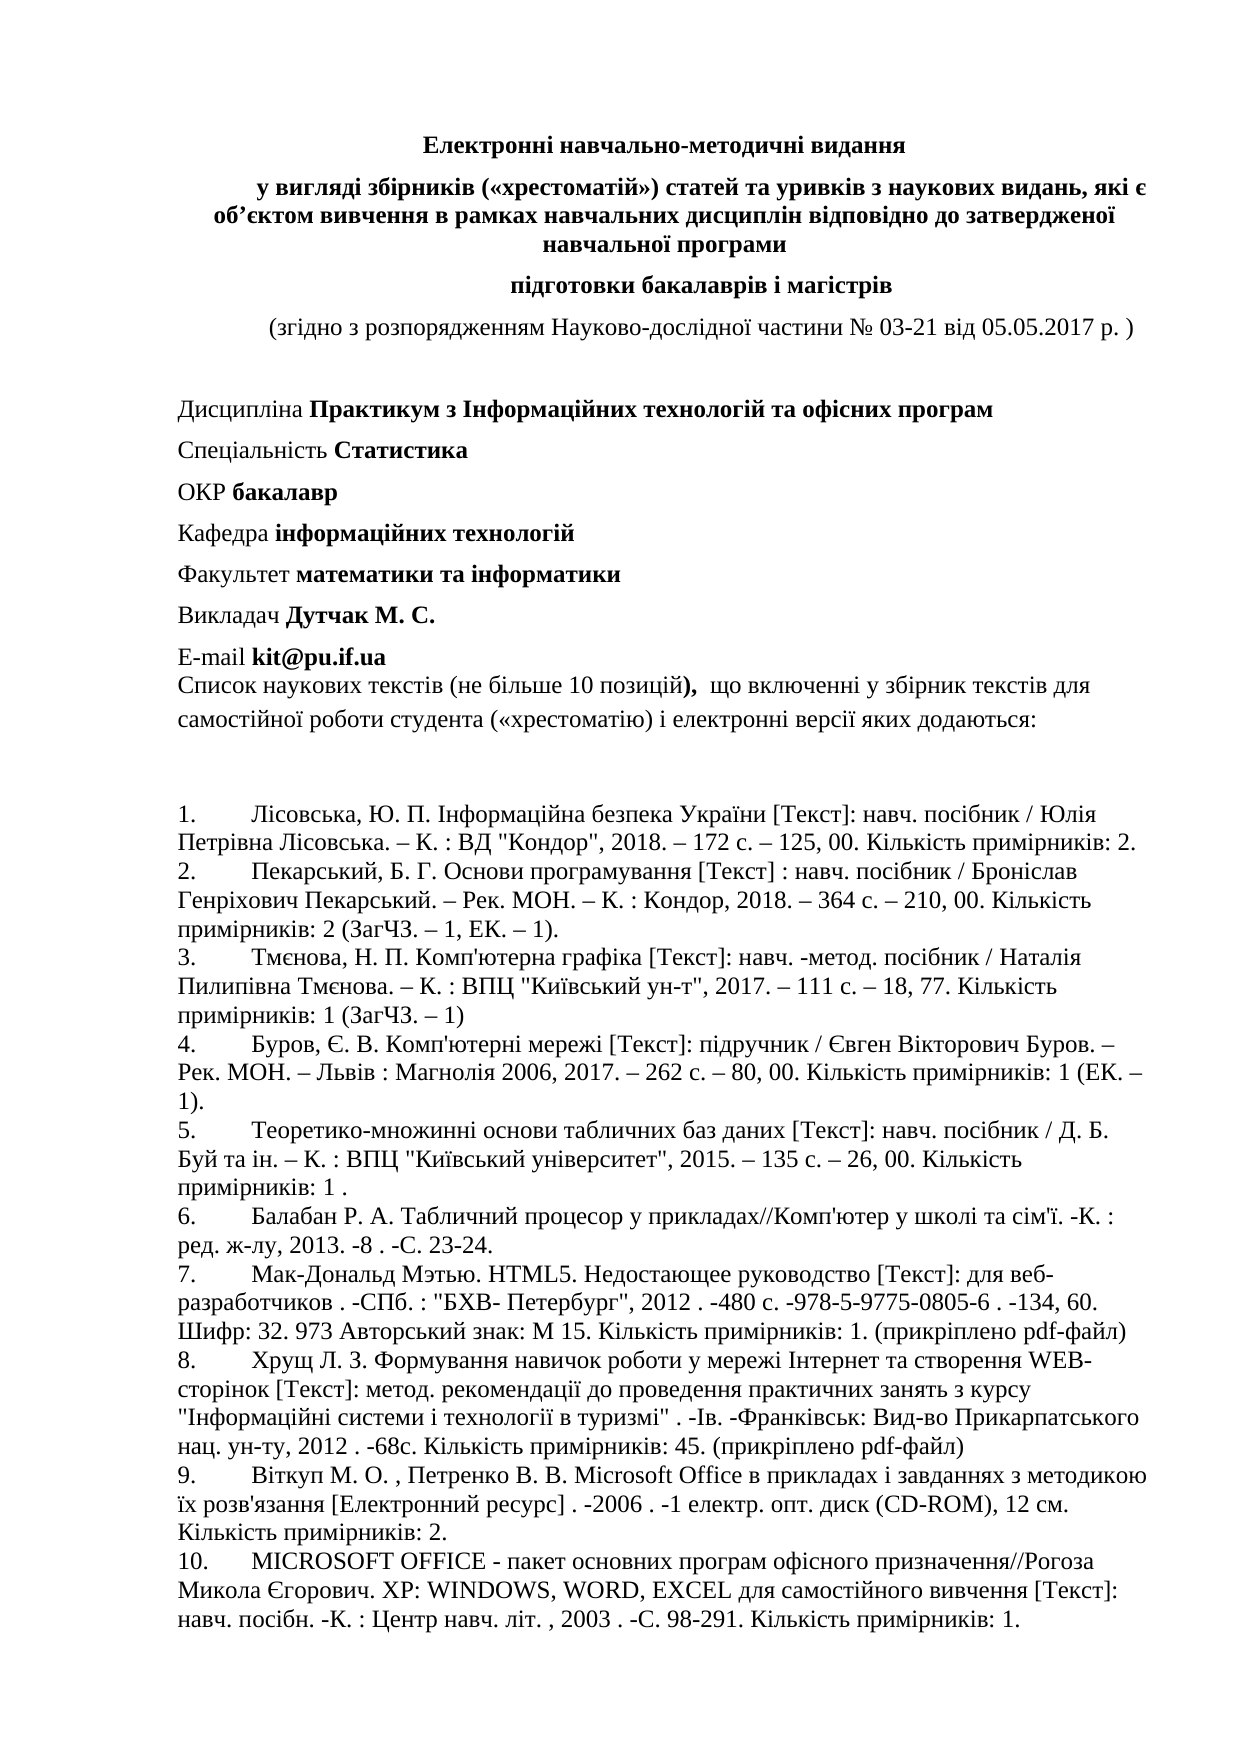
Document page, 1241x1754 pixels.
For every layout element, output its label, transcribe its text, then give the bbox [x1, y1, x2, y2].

text Список наукових текстів (не більше 10 позицій), що включенні у збірник текстів для самостійної роботи студента («хрестоматію) і електронні версії яких додаються: [177, 671, 1152, 732]
text Кафедра інформаційних технологій [177, 518, 1152, 547]
text Факультет математики та інформатики [177, 559, 1152, 588]
list Мак-Дональд Мэтью. HTML5. Недостающее руководство [Текст]: для веб-разработчиков . -СПб. : "БХВ- Петербург", 2012 . -480 с. -978-5-9775-0805-6 . -134, 60. Шифр: 32. 973 Авторський знак: М 15. Кількість примірників: 1. (прикріплено pdf-файл) [177, 1259, 1152, 1345]
text Дисципліна Практикум з Інформаційних технологій та офісних програм [177, 394, 1152, 423]
list Пекарський, Б. Г. Основи програмування [Текст] : навч. посібник / Броніслав Генріхович Пекарський. – Рек. МОН. – К. : Кондор, 2018. – 364 с. – 210, 00. Кількість примірників: 2 (ЗагЧЗ. – 1, ЕК. – 1). [177, 856, 1152, 942]
list Лісовська, Ю. П. Інформаційна безпека України [Текст]: навч. посібник / Юлія Петрівна Лісовська. – К. : ВД "Кондор", 2018. – 172 с. – 125, 00. Кількість примірників: 2. [177, 799, 1152, 856]
list MICROSOFT OFFICE - пакет основних програм офісного призначення//Рогоза Микола Єгорович. XP: WINDOWS, WORD, EXCEL для самостійного вивчення [Текст]: навч. посібн. -К. : Центр навч. літ. , 2003 . -С. 98-291. Кількість примірників: 1. [177, 1546, 1152, 1632]
list Хрущ Л. З. Формування навичок роботи у мережі Інтернет та створення WEB-сторінок [Текст]: метод. рекомендації до проведення практичних занять з курсу "Інформаційні системи і технології в туризмі" . -Ів. -Франківськ: Вид-во Прикарпатського нац. ун-ту, 2012 . -68с. Кількість примірників: 45. (прикріплено pdf-файл) [177, 1345, 1152, 1460]
text E-mail kit@pu.if.ua [177, 642, 1152, 671]
list Буров, Є. В. Комп'ютерні мережі [Текст]: підручник / Євген Вікторович Буров. – Рек. МОН. – Львів : Магнолія 2006, 2017. – 262 с. – 80, 00. Кількість примірників: 1 (ЕК. – 1). [177, 1029, 1152, 1115]
text (згідно з розпорядженням Науково-дослідної частини № 03-21 від 05.05.2017 р. ) [177, 312, 1152, 341]
text Електронні навчально-методичні видання [177, 131, 1152, 159]
text підготовки бакалаврів і магістрів [177, 271, 1152, 299]
list Тмєнова, Н. П. Комп'ютерна графіка [Текст]: навч. -метод. посібник / Наталія Пилипівна Тмєнова. – К. : ВПЦ "Київський ун-т", 2017. – 111 с. – 18, 77. Кількість примірників: 1 (ЗагЧЗ. – 1) [177, 942, 1152, 1029]
list Теоретико-множинні основи табличних баз даних [Текст]: навч. посібник / Д. Б. Буй та ін. – К. : ВПЦ "Київський університет", 2015. – 135 с. – 26, 00. Кількість примірників: 1 . [177, 1115, 1152, 1201]
text ОКР бакалавр [177, 477, 1152, 506]
list Віткуп М. О. , Петренко В. В. Microsoft Office в прикладах і завданнях з методикою їх розв'язання [Електронний ресурс] . -2006 . -1 електр. опт. диск (CD-ROM), 12 см. Кількість примірників: 2. [177, 1460, 1152, 1546]
text Викладач Дутчак М. С. [177, 601, 1152, 629]
list Балабан Р. А. Табличний процесор у прикладах//Комп'ютер у школі та сім'ї. -К. : ред. ж-лу, 2013. -8 . -С. 23-24. [177, 1201, 1152, 1259]
text Спеціальність Статистика [177, 436, 1152, 464]
text у вигляді збірників («хрестоматій») статей та уривків з наукових видань, які є об’єктом вивчення в рамках навчальних дисциплін відповідно до затвердженої навчальної програми [177, 172, 1152, 258]
